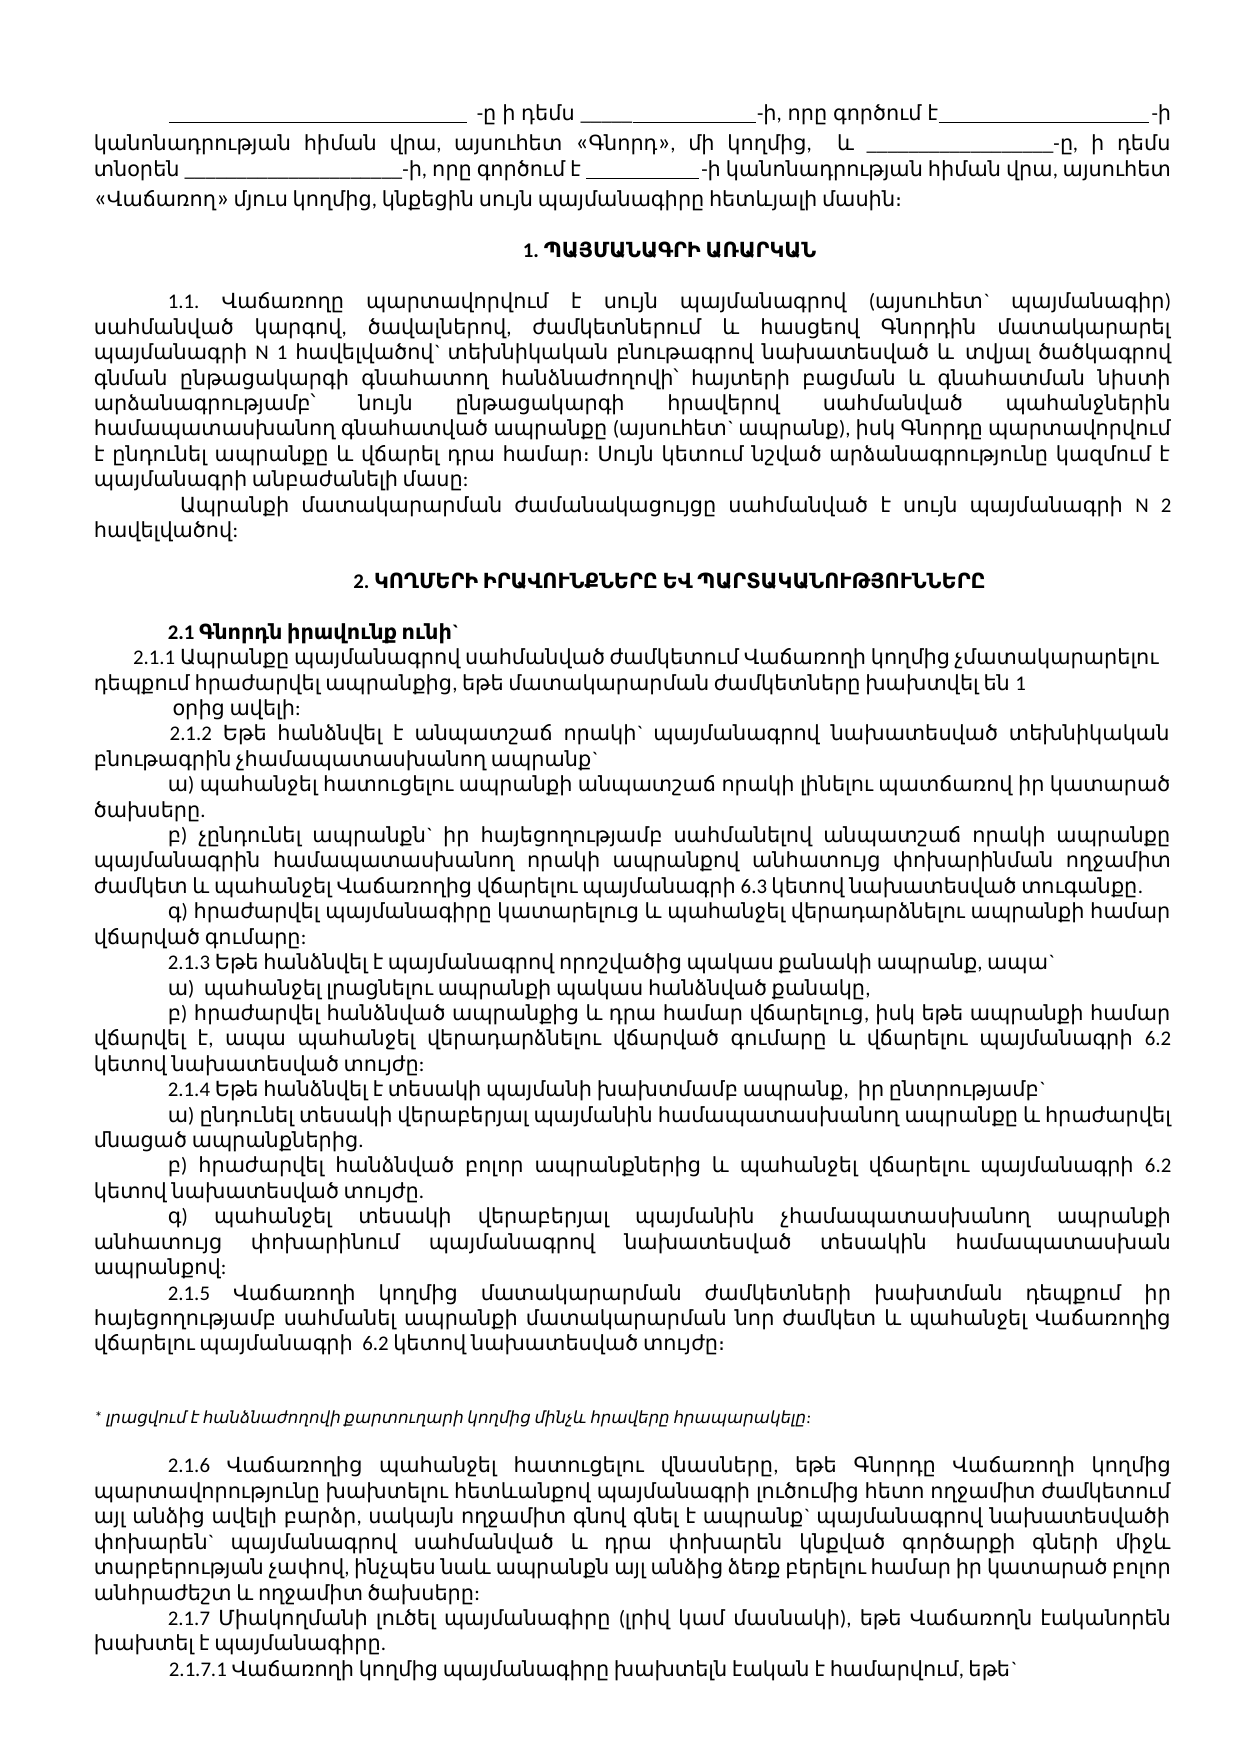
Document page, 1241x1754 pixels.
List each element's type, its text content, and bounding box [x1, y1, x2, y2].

text ա) պահանջել լրացնելու ապրանքի պակաս հանձնված քանակը, [94, 975, 1171, 1000]
text գ) պահանջել տեսակի վերաբերյալ պայմանին չհամապատասխանող ապրանքի անհատույց փոխարինում պայմանագրով նախատեսված տեսակին համապատասխան ապրանքով: [94, 1203, 1171, 1280]
text 2. ԿՈՂՄԵՐԻ ԻՐԱՎՈՒՆՔՆԵՐԸ ԵՎ ՊԱՐՏԱԿԱՆՈՒԹՅՈՒՆՆԵՐԸ [94, 568, 1171, 593]
text 2.1.7.1 Վաճառողի կողմից պայմանագիրը խախտելն էական է համարվում, եթե` [94, 1656, 1171, 1681]
text ա) ընդունել տեսակի վերաբերյալ պայմանին համապատասխանող ապրանքը և հրաժարվել մնացած ապրանքներից. [94, 1102, 1171, 1153]
text գ) հրաժարվել պայմանագիրը կատարելուց և պահանջել վերադարձնելու ապրանքի համար վճարված գումարը: [94, 898, 1171, 949]
text բ) հրաժարվել հանձնված բոլոր ապրանքներից և պահանջել վճարելու պայմանագրի 6.2 կետով նախատեսված տույժը. [94, 1153, 1171, 1203]
text 2.1.3 Եթե հանձնվել է պայմանագրով որոշվածից պակաս քանակի ապրանք, ապա` [94, 949, 1171, 975]
text 1.1. Վաճառողը պարտավորվում է սույն պայմանագրով (այսուհետ` պայմանագիր) սահմանված կարգով, ծավալներով, ժամկետներում և հասցեով Գնորդին մատակարարել պայմանագրի N 1 հավելվածով` տեխնիկական բնութագրով նախատեսված և տվյալ ծածկագրով գնման ընթացակարգի գնահատող հանձնաժողովի՝ հայտերի բացման և գնահատման նիստի արձանագրությամբ՝ նույն ընթացակարգի հրավերով սահմանված պահանջներին համապատասխանող գնահատված ապրանքը (այսուհետ` ապրանք), իսկ Գնորդը պարտավորվում է ընդունել ապրանքը և վճարել դրա համար։ Սույն կետում նշված արձանագրությունը կազմում է պայմանագրի անբաժանելի մասը: [94, 288, 1171, 492]
text 2.1 Գնորդն իրավունք ունի` [94, 619, 1171, 644]
text 2.1.4 Եթե հանձնվել է տեսակի պայմանի խախտմամբ ապրանք, իր ընտրությամբ` [94, 1076, 1171, 1102]
text օրից ավելի: [94, 695, 1171, 721]
text 2.1.2 Եթե հանձնվել է անպատշաճ որակի` պայմանագրով նախատեսված տեխնիկական բնութագրին չհամապատասխանող ապրանք` [94, 721, 1171, 771]
text բ) չընդունել ապրանքն` իր հայեցողությամբ սահմանելով անպատշաճ որակի ապրանքը պայմանագրին համապատասխանող որակի ապրանքով անհատույց փոխարինման ողջամիտ ժամկետ և պահանջել Վաճառողից վճարելու պայմանագրի 6.3 կետով նախատեսված տուգանքը. [94, 822, 1171, 898]
text բ) հրաժարվել հանձնված ապրանքից և դրա համար վճարելուց, իսկ եթե ապրանքի համար վճարվել է, ապա պահանջել վերադարձնելու վճարված գումարը և վճարելու պայմանագրի 6.2 կետով նախատեսված տույժը: [94, 1000, 1171, 1076]
text 2.1.7 Միակողմանի լուծել պայմանագիրը (լրիվ կամ մասնակի), եթե Վաճառողն էականորեն խախտել է պայմանագիրը. [94, 1605, 1171, 1656]
text ա) պահանջել հատուցելու ապրանքի անպատշաճ որակի լինելու պատճառով իր կատարած ծախսերը. [94, 771, 1171, 822]
text 2.1.5 Վաճառողի կողմից մատակարարման ժամկետների խախտման դեպքում իր հայեցողությամբ սահմանել ապրանքի մատակարարման նոր ժամկետ և պահանջել Վաճառողից վճարելու պայմանագրի 6.2 կետով նախատեսված տույժը։ [94, 1280, 1171, 1356]
text 2.1.1 Ապրանքը պայմանագրով սահմանված ժամկետում Վաճառողի կողմից չմատակարարելու դեպքում հրաժարվել ապրանքից, եթե մատակարարման ժամկետները խախտվել են 1 [94, 644, 1171, 695]
text * լրացվում է հանձնաժողովի քարտուղարի կողմից մինչև հրավերը հրապարակելը: [94, 1407, 1171, 1427]
text Ապրանքի մատակարարման ժամանակացույցը սահմանված է սույն պայմանագրի N 2 հավելվածով: [94, 492, 1171, 543]
text -ը ի դեմս _____ -ի, որը գործում է -ի կանոնադրության հիման վրա, այսուհետ «Գնորդ», մի կողմից, և __________________-ը, ի դեմս տնօրեն _____________________-ի, որը գործում է -ի կանոնադրության հիման վրա, այսուհետ «Վաճառող» մյուս կողմից, կնքեցին սույն պայմանագիրը հետևյալի մասին։ [94, 100, 1171, 212]
text 1. ՊԱՅՄԱՆԱԳՐԻ ԱՌԱՐԿԱՆ [94, 238, 1171, 263]
text 2.1.6 Վաճառողից պահանջել հատուցելու վնասները, եթե Գնորդը Վաճառողի կողմից պարտավորությունը խախտելու հետևանքով պայմանագրի լուծումից հետո ողջամիտ ժամկետում այլ անձից ավելի բարձր, սակայն ողջամիտ գնով գնել է ապրանք` պայմանագրով նախատեսվածի փոխարեն` պայմանագրով սահմանված և դրա փոխարեն կնքված գործարքի գների միջև տարբերության չափով, ինչպես նաև ապրանքն այլ անձից ձեռք բերելու համար իր կատարած բոլոր անհրաժեշտ և ողջամիտ ծախսերը: [94, 1453, 1171, 1605]
